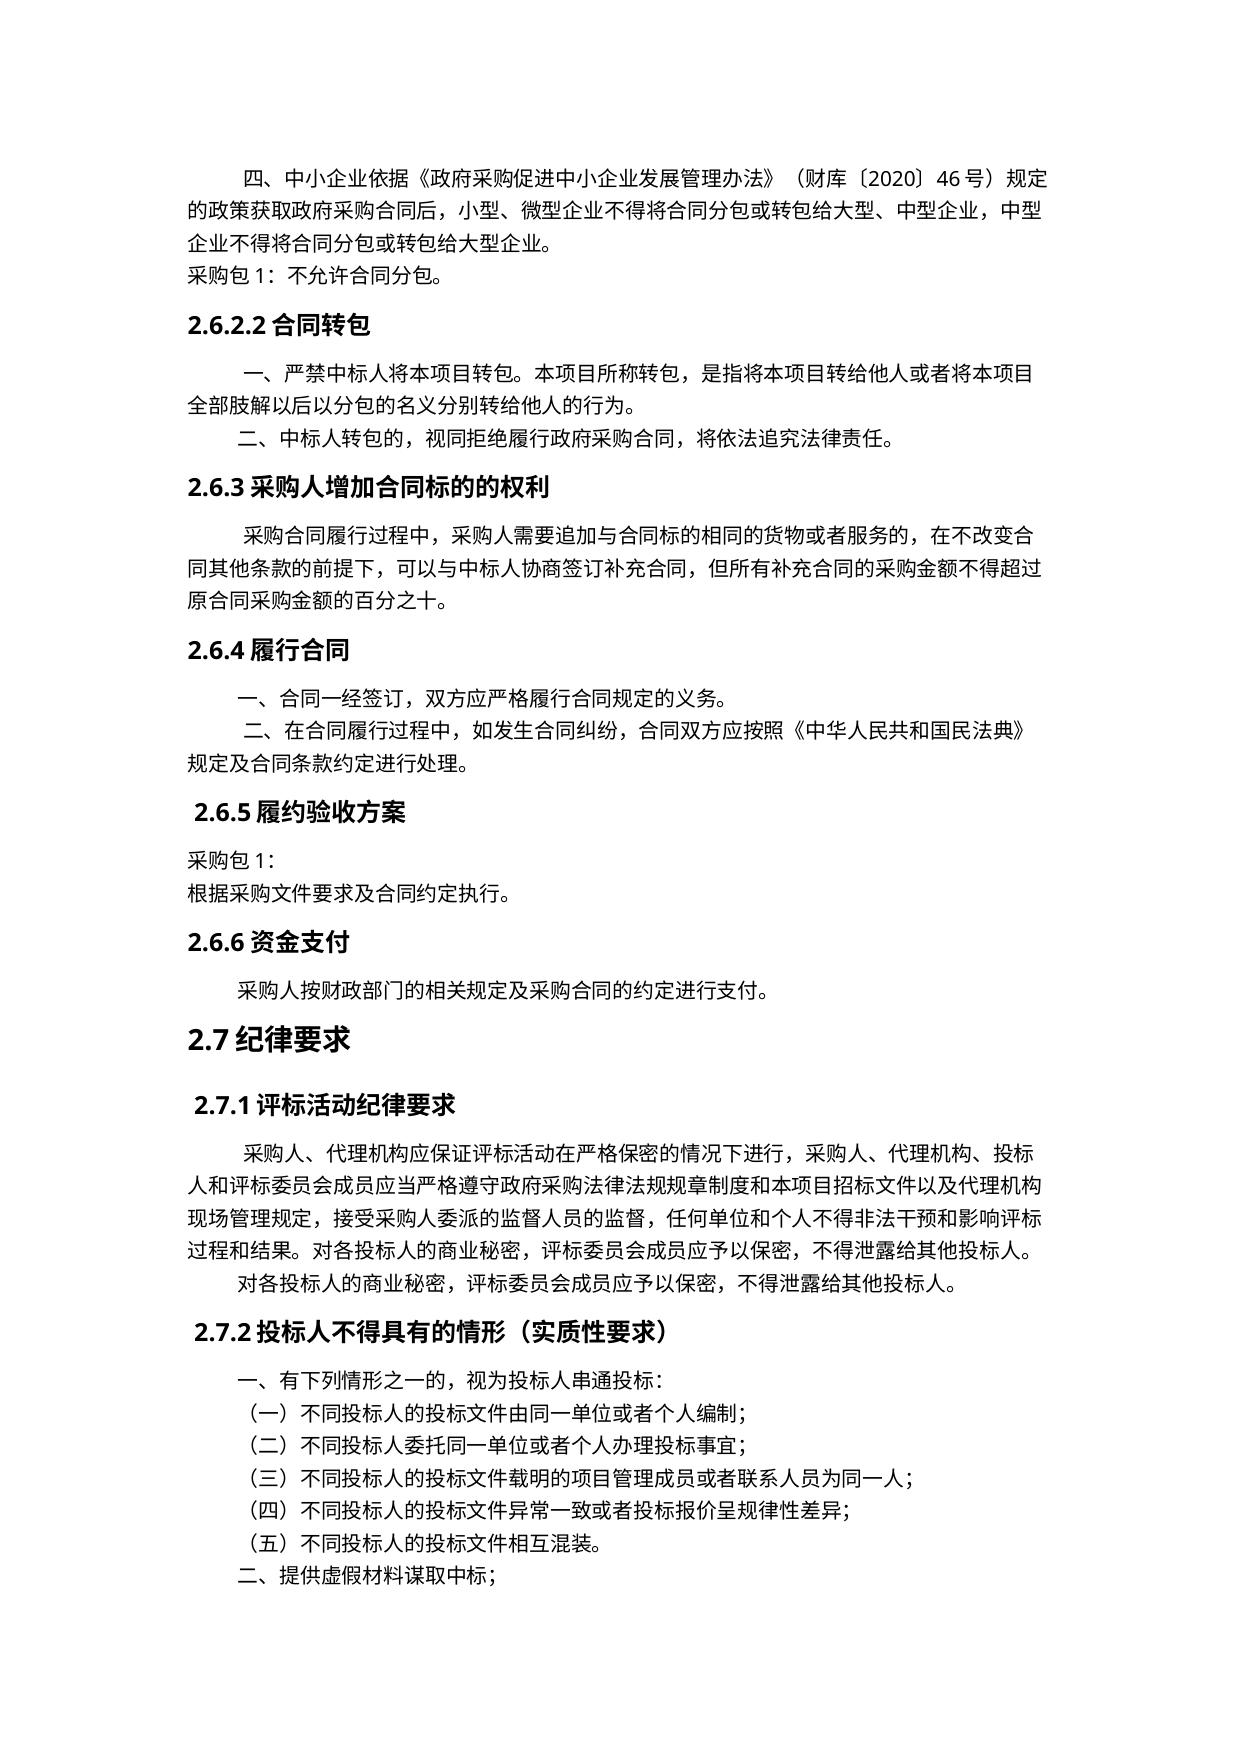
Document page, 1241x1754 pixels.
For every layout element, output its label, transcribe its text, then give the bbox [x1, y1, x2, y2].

text 采购人、代理机构应保证评标活动在严格保密的情况下进行，采购人、代理机构、投标人和评标委员会成员应当严格遵守政府采购法律法规规章制度和本项目招标文件以及代理机构现场管理规定，接受采购人委派的监督人员的监督，任何单位和个人不得非法干预和影响评标过程和结果。对各投标人的商业秘密，评标委员会成员应予以保密，不得泄露给其他投标人。 [187, 1137, 1053, 1267]
text 一、合同一经签订，双方应严格履行合同规定的义务。 [187, 682, 1053, 714]
text 二、中标人转包的，视同拒绝履行政府采购合同，将依法追究法律责任。 [187, 422, 1053, 454]
text 2.7.1评标活动纪律要求 [187, 1072, 1053, 1137]
text （一）不同投标人的投标文件由同一单位或者个人编制； [187, 1397, 1053, 1429]
text （三）不同投标人的投标文件载明的项目管理成员或者联系人员为同一人； [187, 1462, 1053, 1494]
text 一、严禁中标人将本项目转包。本项目所称转包，是指将本项目转给他人或者将本项目全部肢解以后以分包的名义分别转给他人的行为。 [187, 357, 1053, 422]
text （四）不同投标人的投标文件异常一致或者投标报价呈规律性差异； [187, 1494, 1053, 1527]
text 采购包1： [187, 844, 1053, 877]
text （二）不同投标人委托同一单位或者个人办理投标事宜； [187, 1429, 1053, 1462]
text 四、中小企业依据《政府采购促进中小企业发展管理办法》（财库〔2020〕46号）规定的政策获取政府采购合同后，小型、微型企业不得将合同分包或转包给大型、中型企业，中型企业不得将合同分包或转包给大型企业。 [187, 162, 1053, 259]
text 二、提供虚假材料谋取中标； [187, 1559, 1053, 1592]
text 根据采购文件要求及合同约定执行。 [187, 877, 1053, 909]
text 2.7.2投标人不得具有的情形（实质性要求） [187, 1299, 1053, 1364]
text 2.7纪律要求 [187, 1007, 1053, 1072]
text 二、在合同履行过程中，如发生合同纠纷，合同双方应按照《中华人民共和国民法典》规定及合同条款约定进行处理。 [187, 714, 1053, 779]
text 采购人按财政部门的相关规定及采购合同的约定进行支付。 [187, 974, 1053, 1007]
text （五）不同投标人的投标文件相互混装。 [187, 1527, 1053, 1559]
text 采购合同履行过程中，采购人需要追加与合同标的相同的货物或者服务的，在不改变合同其他条款的前提下，可以与中标人协商签订补充合同，但所有补充合同的采购金额不得超过原合同采购金额的百分之十。 [187, 519, 1053, 617]
text 采购包1：不允许合同分包。 [187, 259, 1053, 292]
text 2.6.2.2合同转包 [187, 292, 1053, 357]
text 2.6.5履约验收方案 [187, 779, 1053, 844]
text 对各投标人的商业秘密，评标委员会成员应予以保密，不得泄露给其他投标人。 [187, 1267, 1053, 1299]
text 2.6.3采购人增加合同标的的权利 [187, 454, 1053, 519]
text 一、有下列情形之一的，视为投标人串通投标： [187, 1364, 1053, 1397]
text 2.6.6资金支付 [187, 909, 1053, 974]
text 2.6.4履行合同 [187, 617, 1053, 682]
